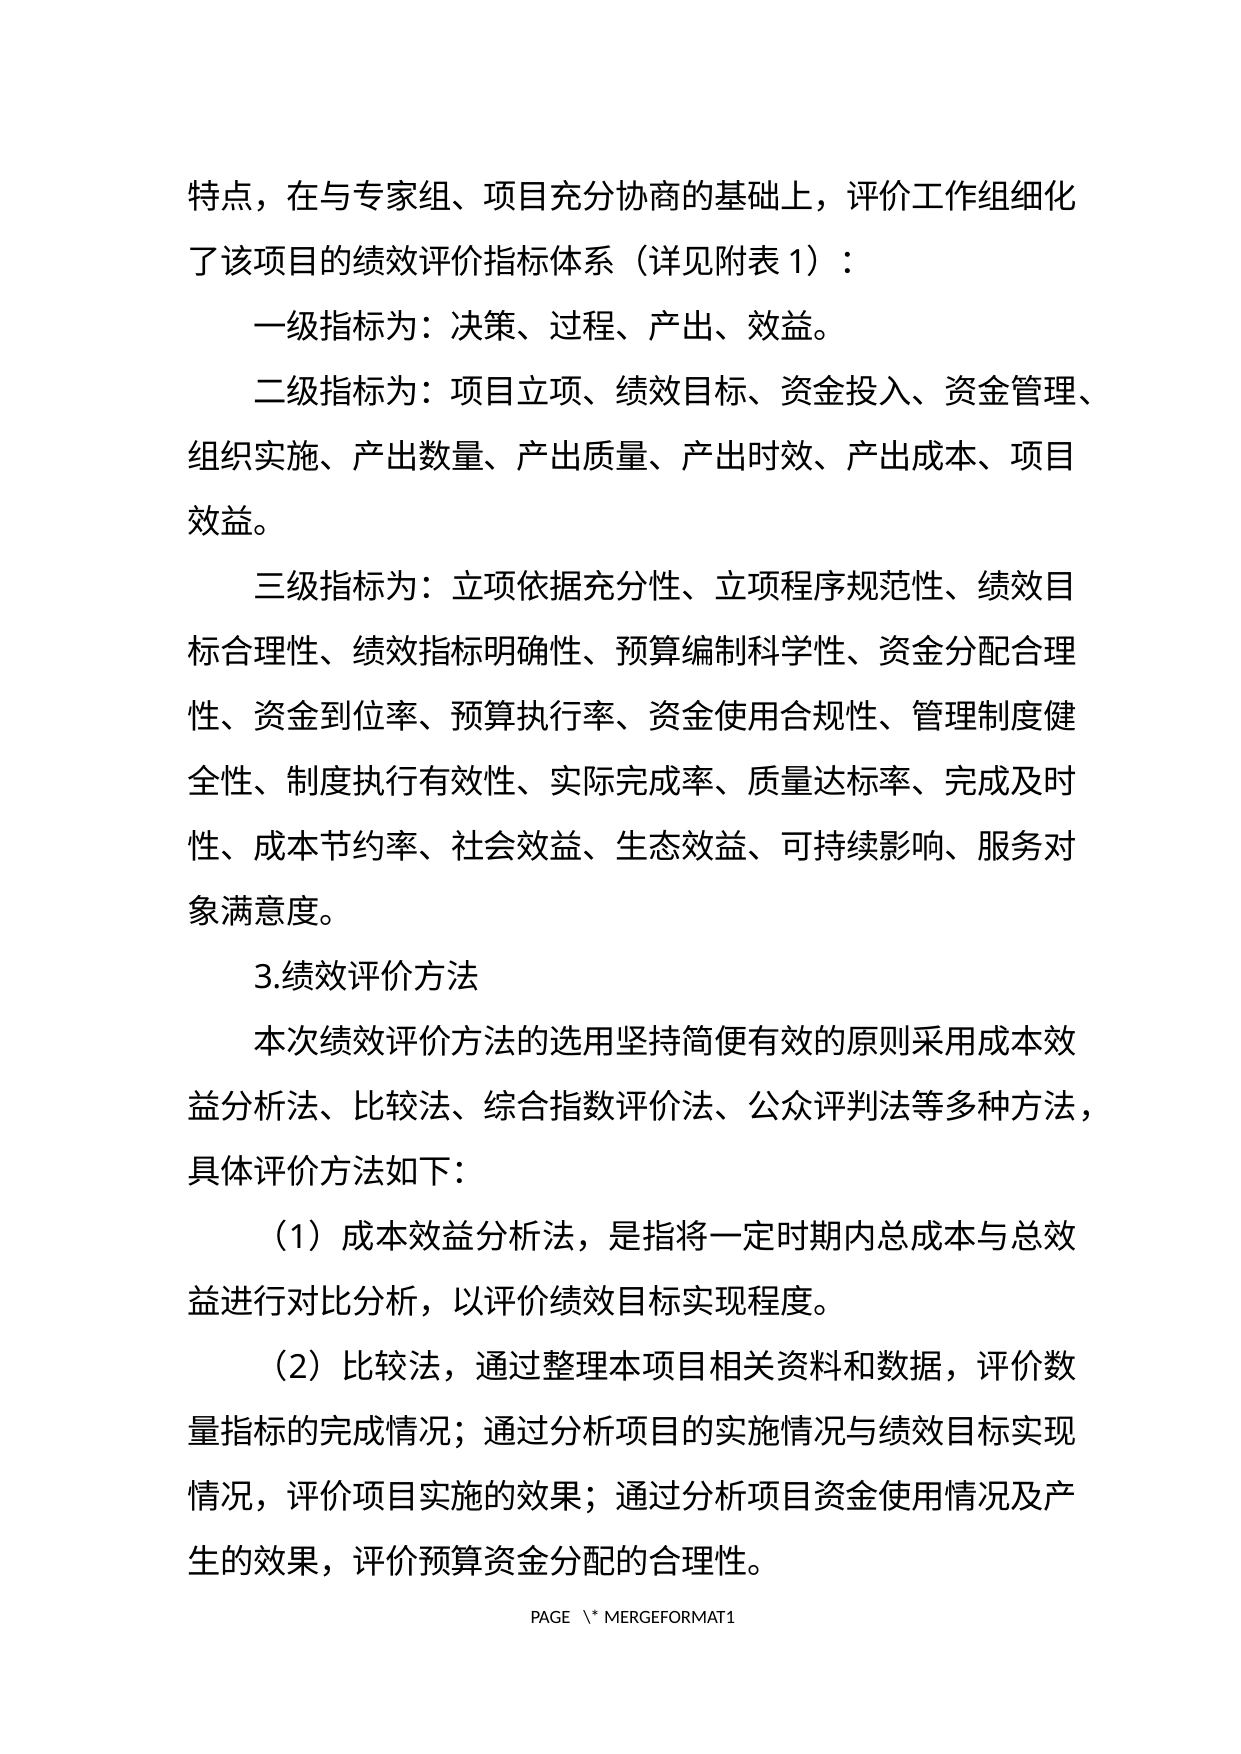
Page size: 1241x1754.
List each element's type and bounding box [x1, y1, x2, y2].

text [187, 162, 1078, 1592]
